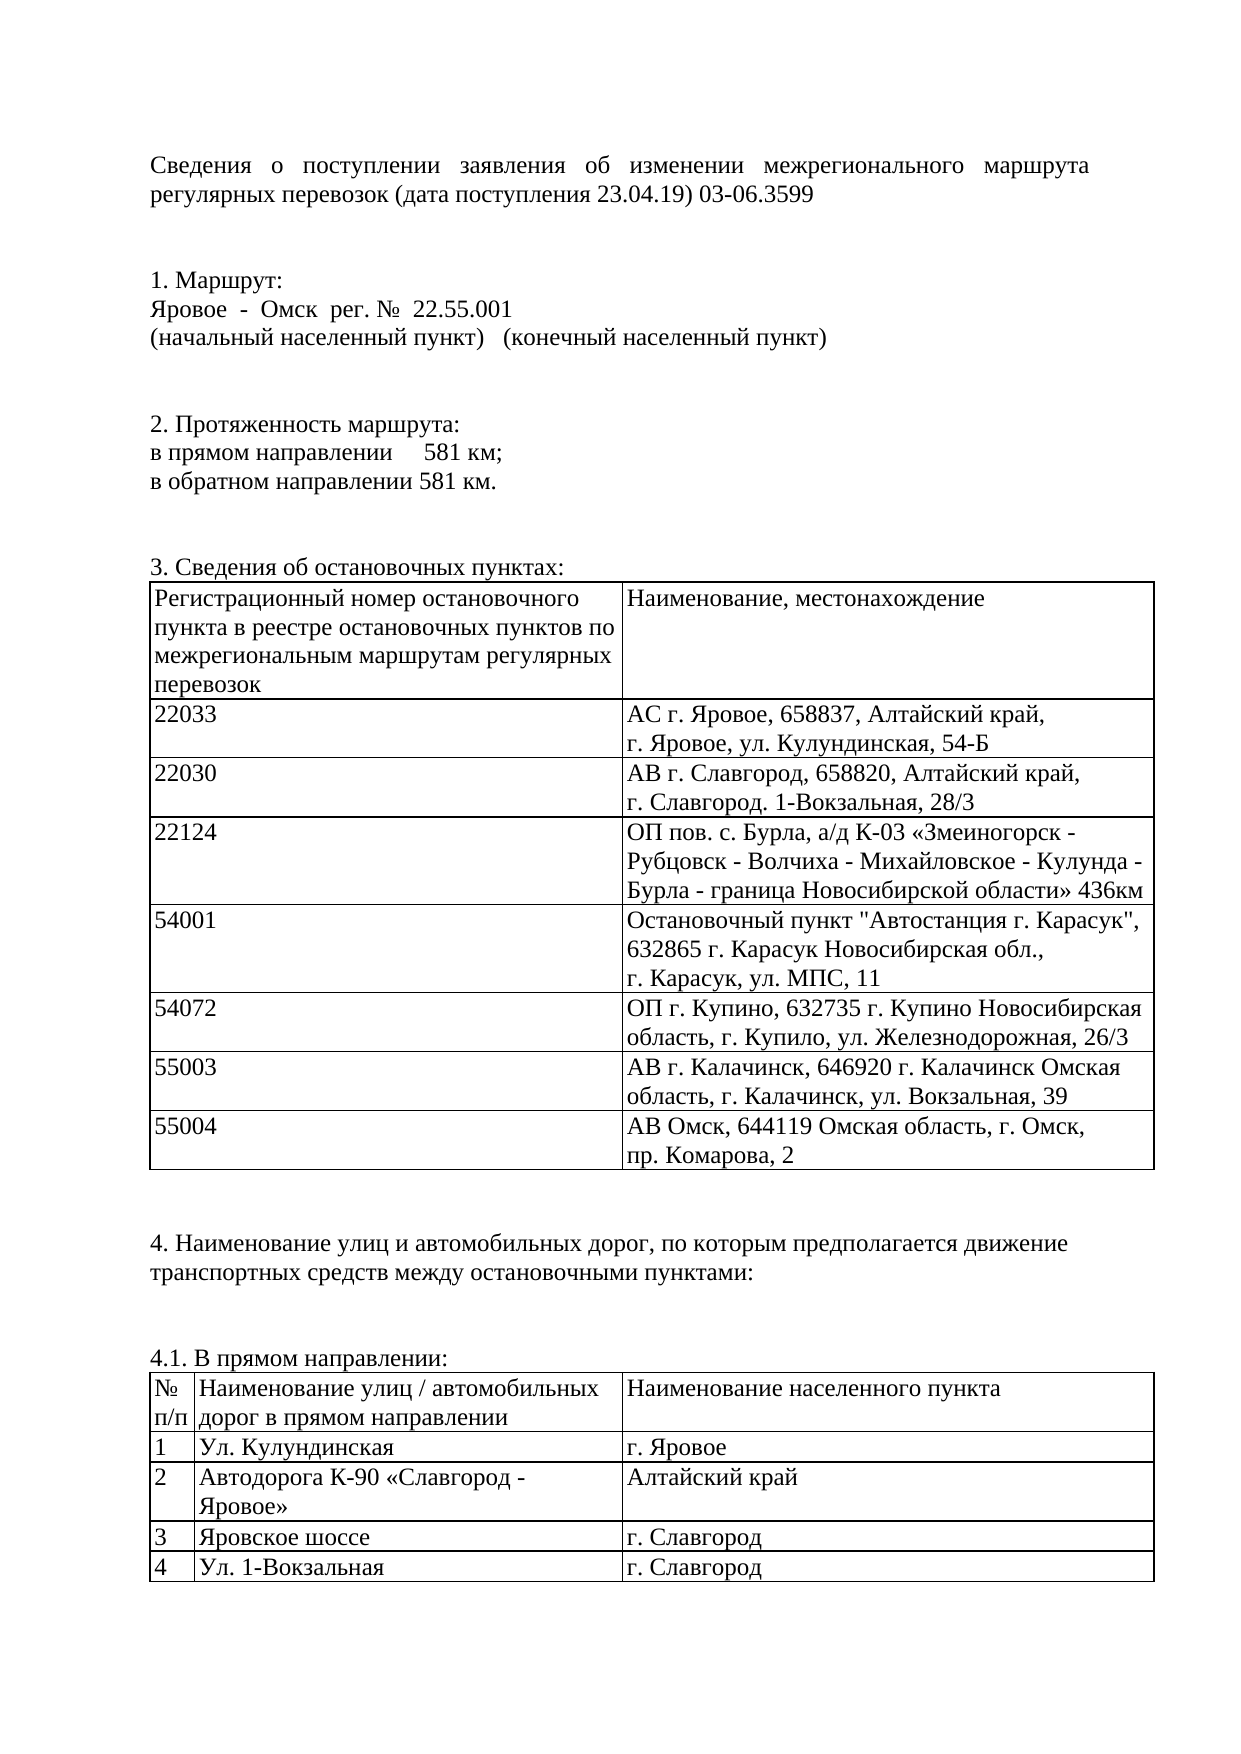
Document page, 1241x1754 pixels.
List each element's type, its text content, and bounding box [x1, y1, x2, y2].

table_cell Остановочный пункт "Автостанция г. Карасук", 632865 г. Карасук Новосибирская обл., г. Карасук, ул. МПС, 11 [623, 905, 1153, 992]
table_cell Алтайский край [623, 1463, 1153, 1520]
text 1. Маршрут: [150, 265, 1090, 294]
table_cell АВ г. Калачинск, 646920 г. Калачинск Омская область, г. Калачинск, ул. Вокзальная, 39 [623, 1052, 1153, 1110]
table_cell Автодорога К-90 «Славгород - Яровое» [195, 1463, 622, 1520]
table_cell ОП г. Купино, 632735 г. Купино Новосибирская область, г. Купило, ул. Железнодорожная, 26/3 [623, 993, 1153, 1051]
table_cell 3 [151, 1522, 194, 1550]
table_cell г. Славгород [623, 1552, 1153, 1581]
table_cell 1 [151, 1432, 194, 1461]
table_header Наименование населенного пункта [623, 1373, 1153, 1431]
table_cell 4 [151, 1552, 194, 1581]
text 4.1. В прямом направлении: [150, 1343, 1090, 1372]
table_header Наименование, местонахождение [623, 583, 1153, 698]
table_cell АС г. Яровое, 658837, Алтайский край, г. Яровое, ул. Кулундинская, 54-Б [623, 700, 1153, 757]
text Яровое - Омск рег. № 22.55.001 [150, 294, 1090, 322]
text (начальный населенный пункт) (конечный населенный пункт) [150, 322, 1090, 351]
table_cell Яровское шоссе [195, 1522, 622, 1550]
table_cell Ул. 1-Вокзальная [195, 1552, 622, 1581]
table_header Регистрационный номер остановочного пункта в реестре остановочных пунктов по межрегиональным маршрутам регулярных перевозок [151, 583, 622, 698]
text 3. Сведения об остановочных пунктах: [150, 552, 1090, 581]
table_cell 54001 [151, 905, 622, 992]
table_cell 55004 [151, 1111, 622, 1169]
table_cell 55003 [151, 1052, 622, 1110]
text 2. Протяженность маршрута: [150, 409, 1090, 437]
text в обратном направлении 581 км. [150, 466, 1090, 495]
table_cell г. Славгород [623, 1522, 1153, 1550]
table_cell ОП пов. с. Бурла, а/д К-03 «Змеиногорск - Рубцовск - Волчиха - Михайловское - Кулунда - Бурла - граница Новосибирской области» 436км [623, 818, 1153, 904]
table_header Наименование улиц / автомобильных дорог в прямом направлении [195, 1373, 622, 1431]
table_cell 22033 [151, 700, 622, 757]
text Сведения о поступлении заявления об изменении межрегионального маршрута регулярных перевозок (дата поступления 23.04.19) 03-06.3599 [150, 150, 1090, 207]
table_cell г. Яровое [623, 1432, 1153, 1461]
table_cell 22030 [151, 758, 622, 816]
table_cell Ул. Кулундинская [195, 1432, 622, 1461]
table_cell 2 [151, 1463, 194, 1520]
text 4. Наименование улиц и автомобильных дорог, по которым предполагается движение транспортных средств между остановочными пунктами: [150, 1228, 1090, 1285]
text в прямом направлении 581 км; [150, 437, 1090, 466]
table_cell АВ г. Славгород, 658820, Алтайский край, г. Славгород. 1-Вокзальная, 28/3 [623, 758, 1153, 816]
table_cell 54072 [151, 993, 622, 1051]
table_cell АВ Омск, 644119 Омская область, г. Омск, пр. Комарова, 2 [623, 1111, 1153, 1169]
table_header № п/п [151, 1373, 194, 1431]
table_cell 22124 [151, 818, 622, 904]
